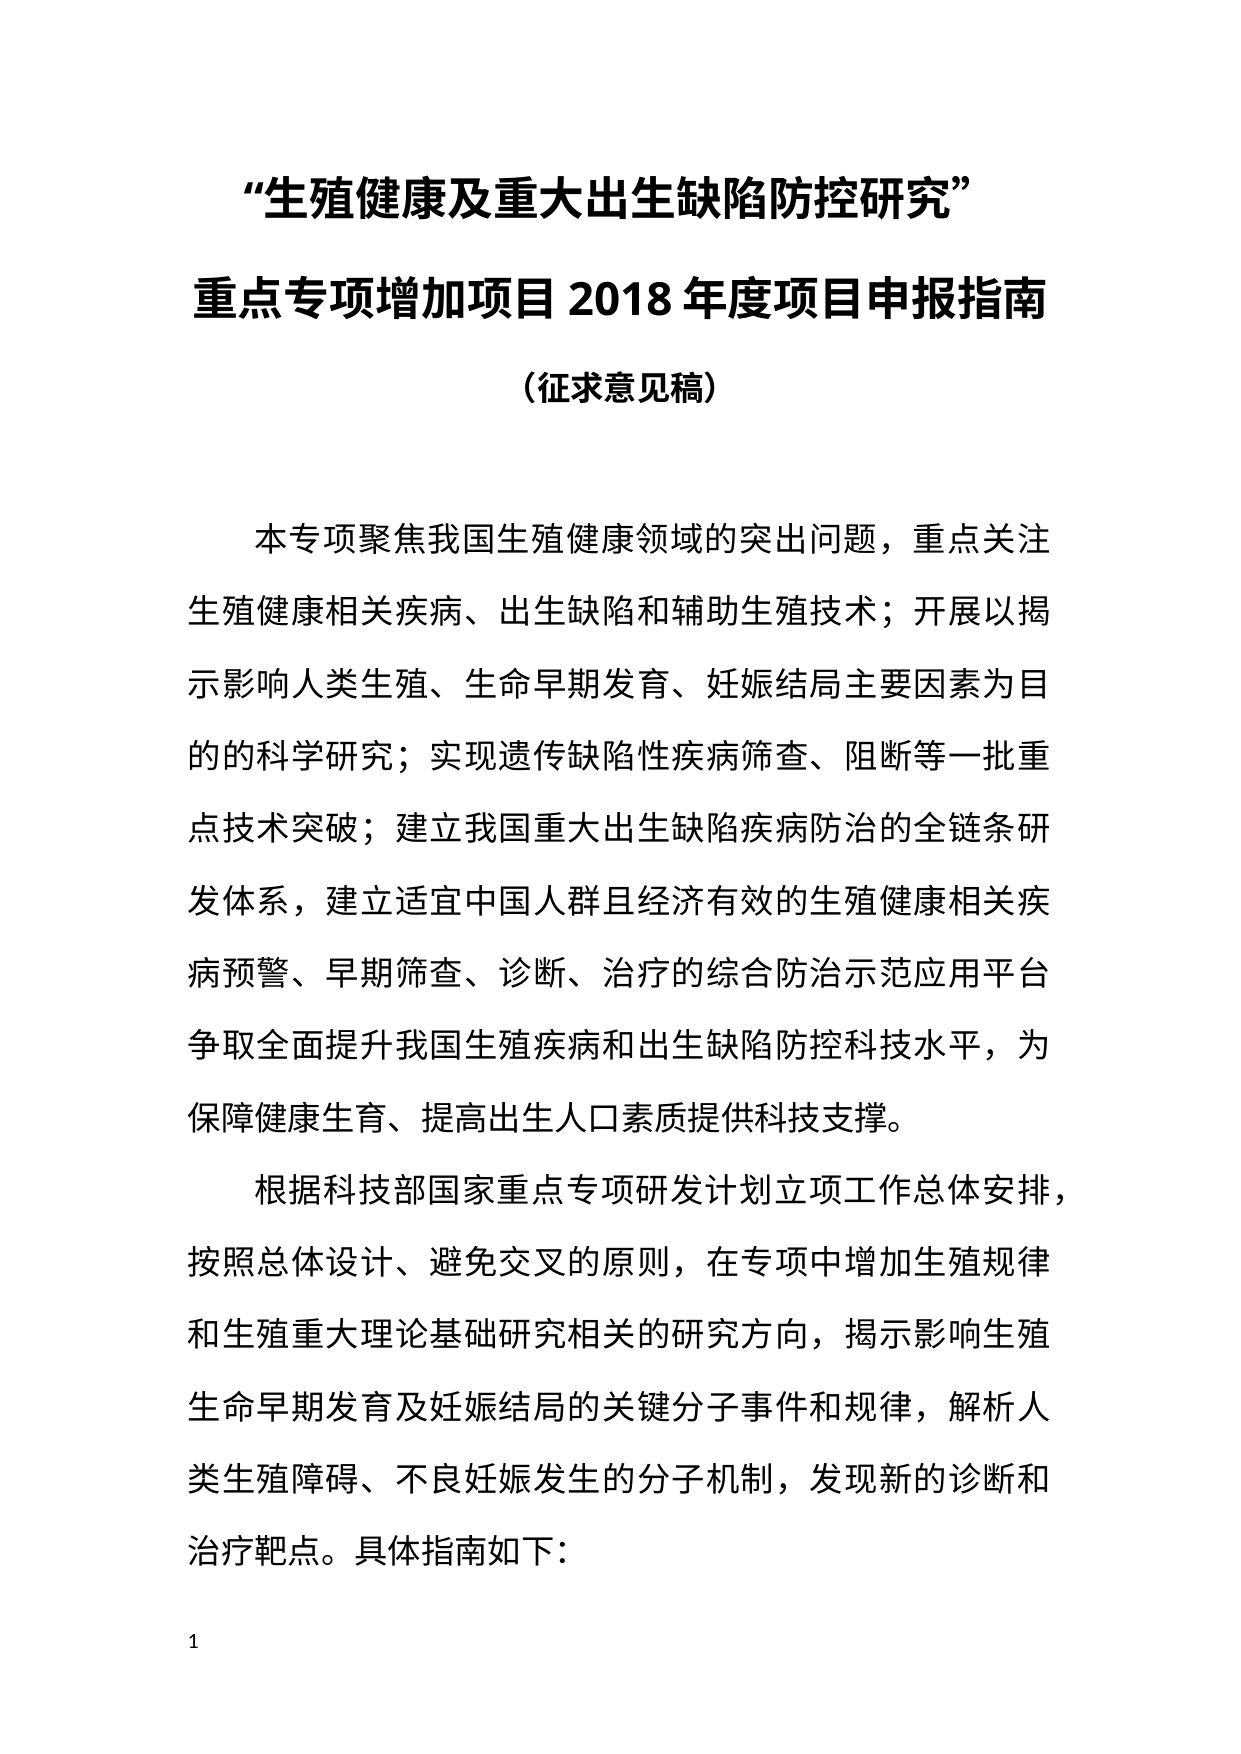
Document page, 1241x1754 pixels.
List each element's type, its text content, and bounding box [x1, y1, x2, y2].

text 本专项聚焦我国生殖健康领域的突出问题，重点关注生殖健康相关疾病、出生缺陷和辅助生殖技术；开展以揭示影响人类生殖、生命早期发育、妊娠结局主要因素为目的的科学研究；实现遗传缺陷性疾病筛查、阻断等一批重点技术突破；建立我国重大出生缺陷疾病防治的全链条研发体系，建立适宜中国人群且经济有效的生殖健康相关疾病预警、早期筛查、诊断、治疗的综合防治示范应用平台。争取全面提升我国生殖疾病和出生缺陷防控科技水平，为保障健康生育、提高出生人口素质提供科技支撑。 [187, 513, 1053, 1139]
text 重点专项增加项目2018年度项目申报指南 [187, 262, 1053, 328]
text 根据科技部国家重点专项研发计划立项工作总体安排，按照总体设计、避免交叉的原则，在专项中增加生殖规律和生殖重大理论基础研究相关的研究方向，揭示影响生殖、生命早期发育及妊娠结局的关键分子事件和规律，解析人类生殖障碍、不良妊娠发生的分子机制，发现新的诊断和治疗靶点。具体指南如下： [187, 1163, 1053, 1573]
text “生殖健康及重大出生缺陷防控研究” [187, 162, 1053, 228]
text （征求意见稿） [187, 362, 1053, 410]
